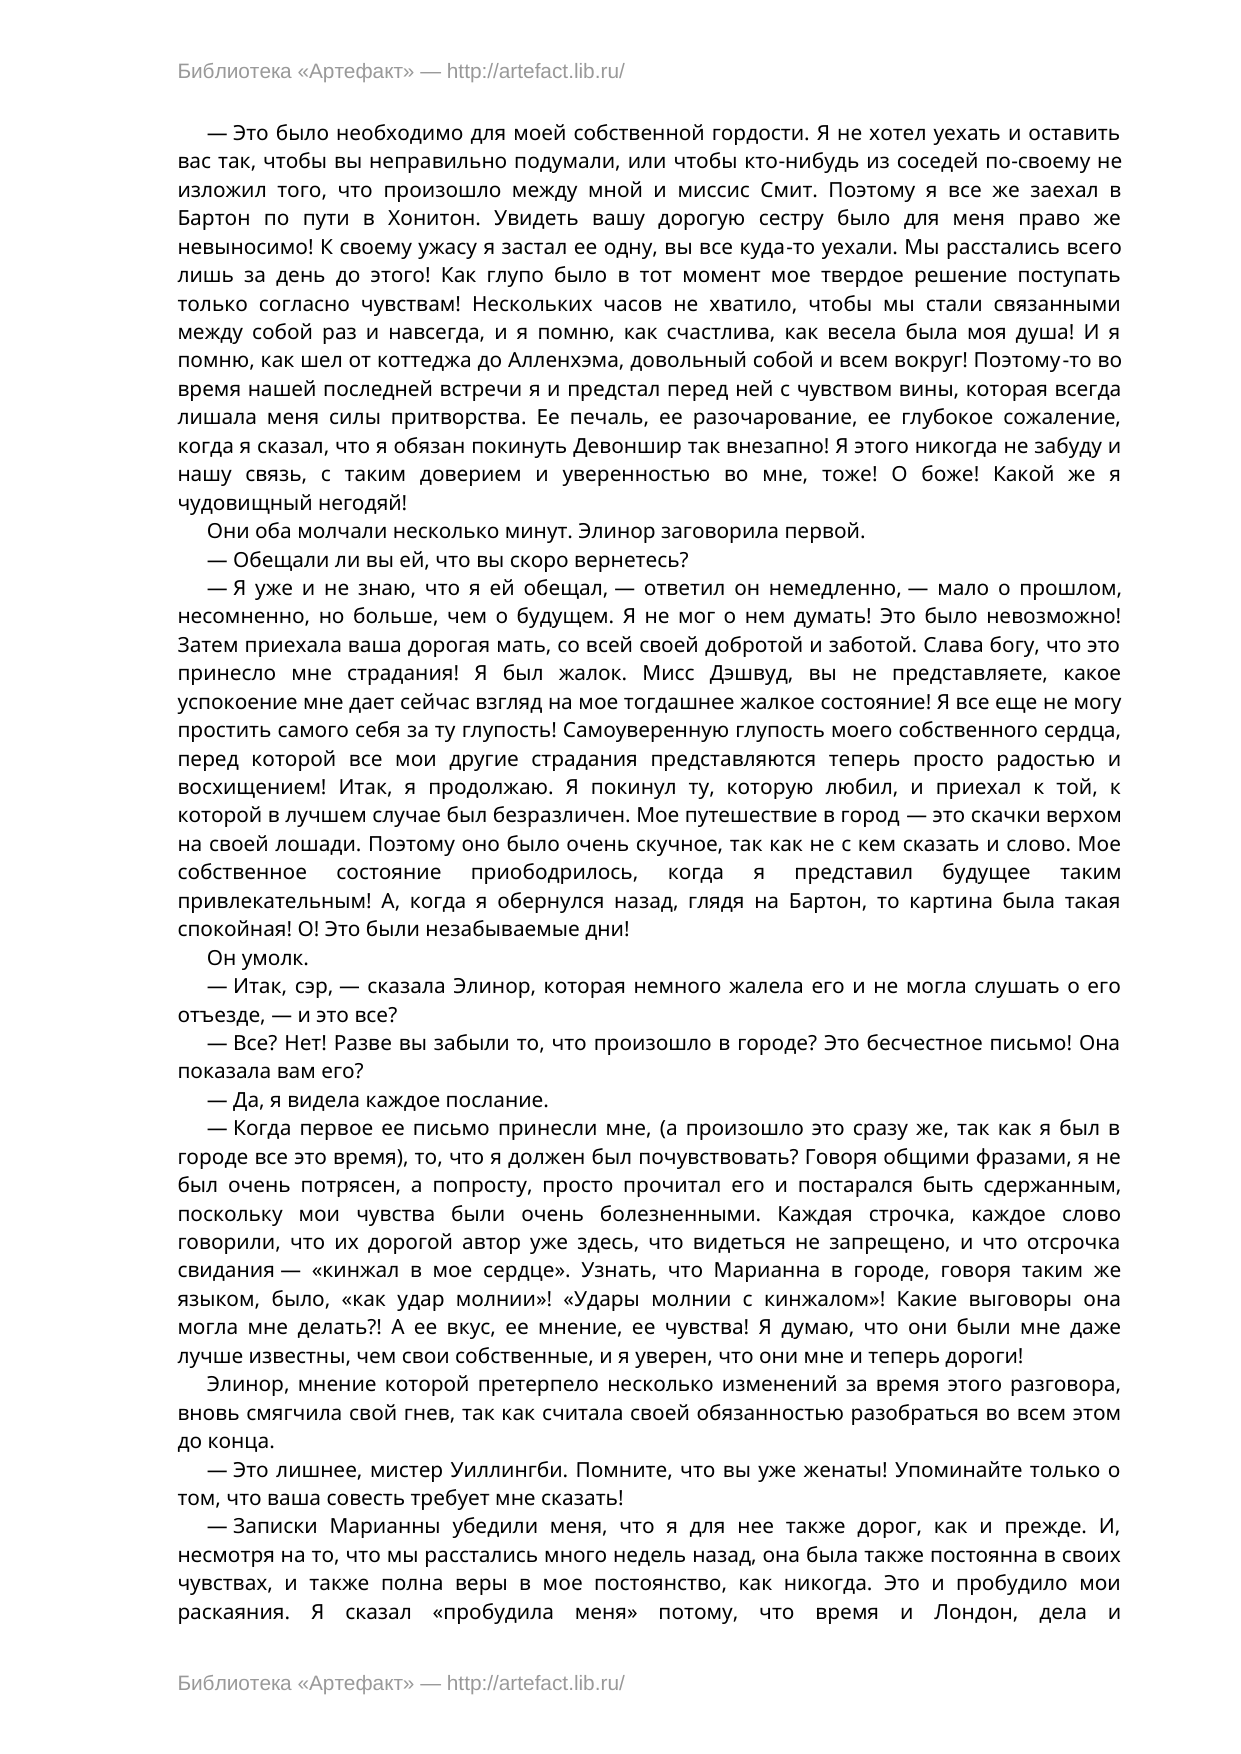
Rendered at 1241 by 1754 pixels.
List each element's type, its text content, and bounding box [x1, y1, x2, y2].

text — Итак, сэр, — сказала Элинор, которая немного жалела его и не могла слушать о его отъезде, — и это все? [177, 971, 1122, 1028]
text — Да, я видела каждое послание. [177, 1085, 1122, 1113]
text — Это было необходимо для моей собственной гордости. Я не хотел уехать и оставить вас так, чтобы вы неправильно подумали, или чтобы кто-нибудь из соседей по-своему не изложил того, что произошло между мной и миссис Смит. Поэтому я все же заехал в Бартон по пути в Хонитон. Увидеть вашу дорогую сестру было для меня право же невыносимо! К своему ужасу я застал ее одну, вы все куда-то уехали. Мы расстались всего лишь за день до этого! Как глупо было в тот момент мое твердое решение поступать только согласно чувствам! Нескольких часов не хватило, чтобы мы стали связанными между собой раз и навсегда, и я помню, как счастлива, как весела была моя душа! И я помню, как шел от коттеджа до Алленхэма, довольный собой и всем вокруг! Поэтому-то во время нашей последней встречи я и предстал перед ней с чувством вины, которая всегда лишала меня силы притворства. Ее печаль, ее разочарование, ее глубокое сожаление, когда я сказал, что я обязан покинуть Девоншир так внезапно! Я этого никогда не забуду и нашу связь, с таким доверием и уверенностью во мне, тоже! О боже! Какой же я чудовищный негодяй! [177, 118, 1122, 516]
text Они оба молчали несколько минут. Элинор заговорила первой. [177, 516, 1122, 545]
text Элинор, мнение которой претерпело несколько изменений за время этого разговора, вновь смягчила свой гнев, так как считала своей обязанностью разобраться во всем этом до конца. [177, 1369, 1122, 1455]
text — Обещали ли вы ей, что вы скоро вернетесь? [177, 545, 1122, 573]
text — Я уже и не знаю, что я ей обещал, — ответил он немедленно, — мало о прошлом, несомненно, но больше, чем о будущем. Я не мог о нем думать! Это было невозможно! Затем приехала ваша дорогая мать, со всей своей добротой и заботой. Слава богу, что это принесло мне страдания! Я был жалок. Мисс Дэшвуд, вы не представляете, какое успокоение мне дает сейчас взгляд на мое тогдашнее жалкое состояние! Я все еще не могу простить самого себя за ту глупость! Самоуверенную глупость моего собственного сердца, перед которой все мои другие страдания представляются теперь просто радостью и восхищением! Итак, я продолжаю. Я покинул ту, которую любил, и приехал к той, к которой в лучшем случае был безразличен. Мое путешествие в город — это скачки верхом на своей лошади. Поэтому оно было очень скучное, так как не с кем сказать и слово. Мое собственное состояние приободрилось, когда я представил будущее таким привлекательным! А, когда я обернулся назад, глядя на Бартон, то картина была такая спокойная! О! Это были незабываемые дни! [177, 573, 1122, 943]
text — Все? Нет! Разве вы забыли то, что произошло в городе? Это бесчестное письмо! Она показала вам его? [177, 1028, 1122, 1085]
text — Когда первое ее письмо принесли мне, (а произошло это сразу же, так как я был в городе все это время), то, что я должен был почувствовать? Говоря общими фразами, я не был очень потрясен, а попросту, просто прочитал его и постарался быть сдержанным, поскольку мои чувства были очень болезненными. Каждая строчка, каждое слово говорили, что их дорогой автор уже здесь, что видеться не запрещено, и что отсрочка свидания — «кинжал в мое сердце». Узнать, что Марианна в городе, говоря таким же языком, было, «как удар молнии»! «Удары молнии с кинжалом»! Какие выговоры она могла мне делать?! А ее вкус, ее мнение, ее чувства! Я думаю, что они были мне даже лучше известны, чем свои собственные, и я уверен, что они мне и теперь дороги! [177, 1113, 1122, 1369]
text — Это лишнее, мистер Уиллингби. Помните, что вы уже женаты! Упоминайте только о том, что ваша совесть требует мне сказать! [177, 1455, 1122, 1512]
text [177, 1512, 1122, 1625]
text Он умолк. [177, 943, 1122, 971]
